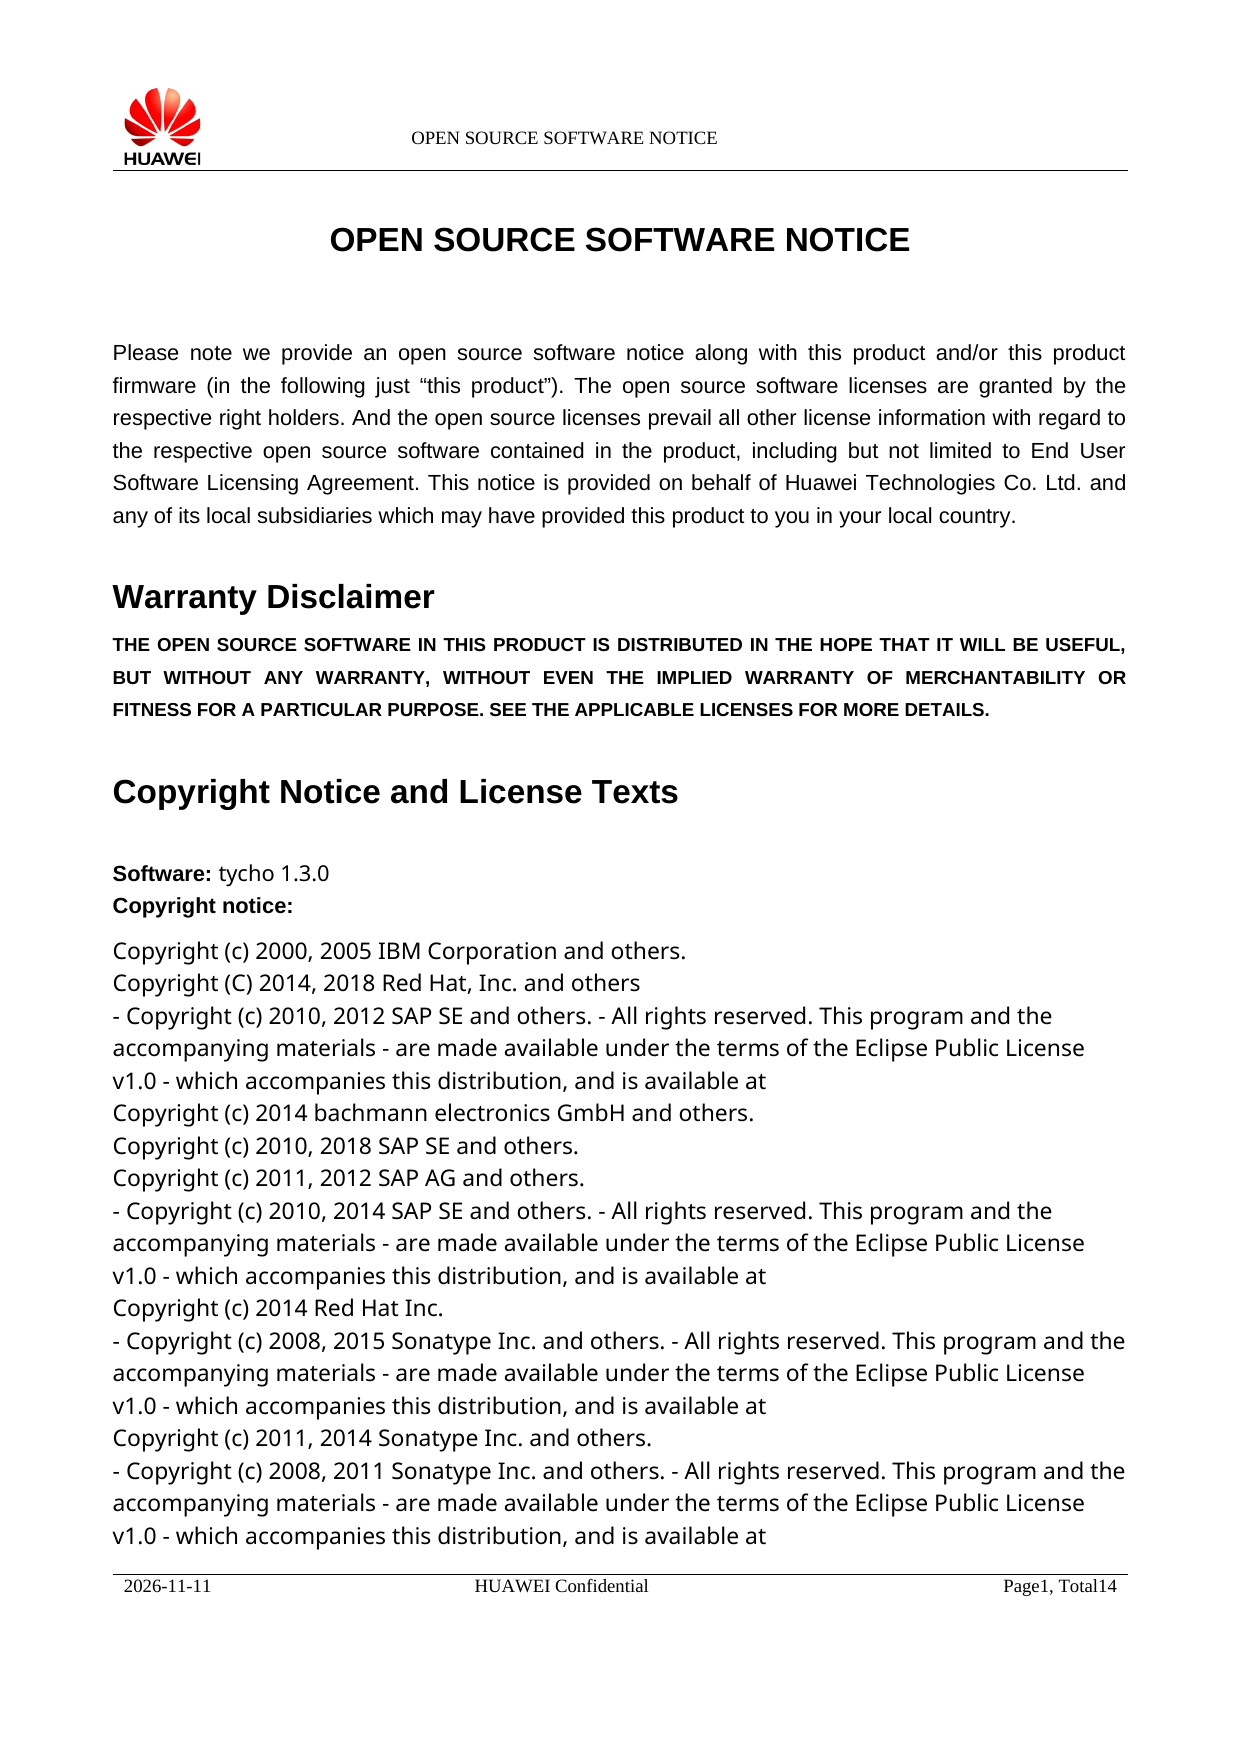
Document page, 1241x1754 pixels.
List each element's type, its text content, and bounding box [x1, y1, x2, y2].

text Warranty Disclaimer [112, 564, 1128, 629]
text The open source software in this product is distributed in the hope that it will be useful, but WITHOUT ANY WARRANTY, without even the implied warranty of MERCHANTABILITY or FITNESS FOR A PARTICULAR PURPOSE. See the applicable licenses for more details. [112, 629, 1128, 726]
text Please note we provide an open source software notice along with this product and/or this product firmware (in the following just “this product”). The open source software licenses are granted by the respective right holders. And the open source licenses prevail all other license information with regard to the respective open source software contained in the product, including but not limited to End User Software Licensing Agreement. This notice is provided on behalf of Huawei Technologies Co. Ltd. and any of its local subsidiaries which may have provided this product to you in your local country. [112, 336, 1128, 531]
text OPEN SOURCE SOFTWARE NOTICE [112, 206, 1128, 271]
text Copyright notice: [112, 889, 1128, 921]
picture [124, 88, 201, 165]
title Software: tycho 1.3.0 [112, 856, 1128, 889]
text Copyright Notice and License Texts [112, 759, 1128, 824]
